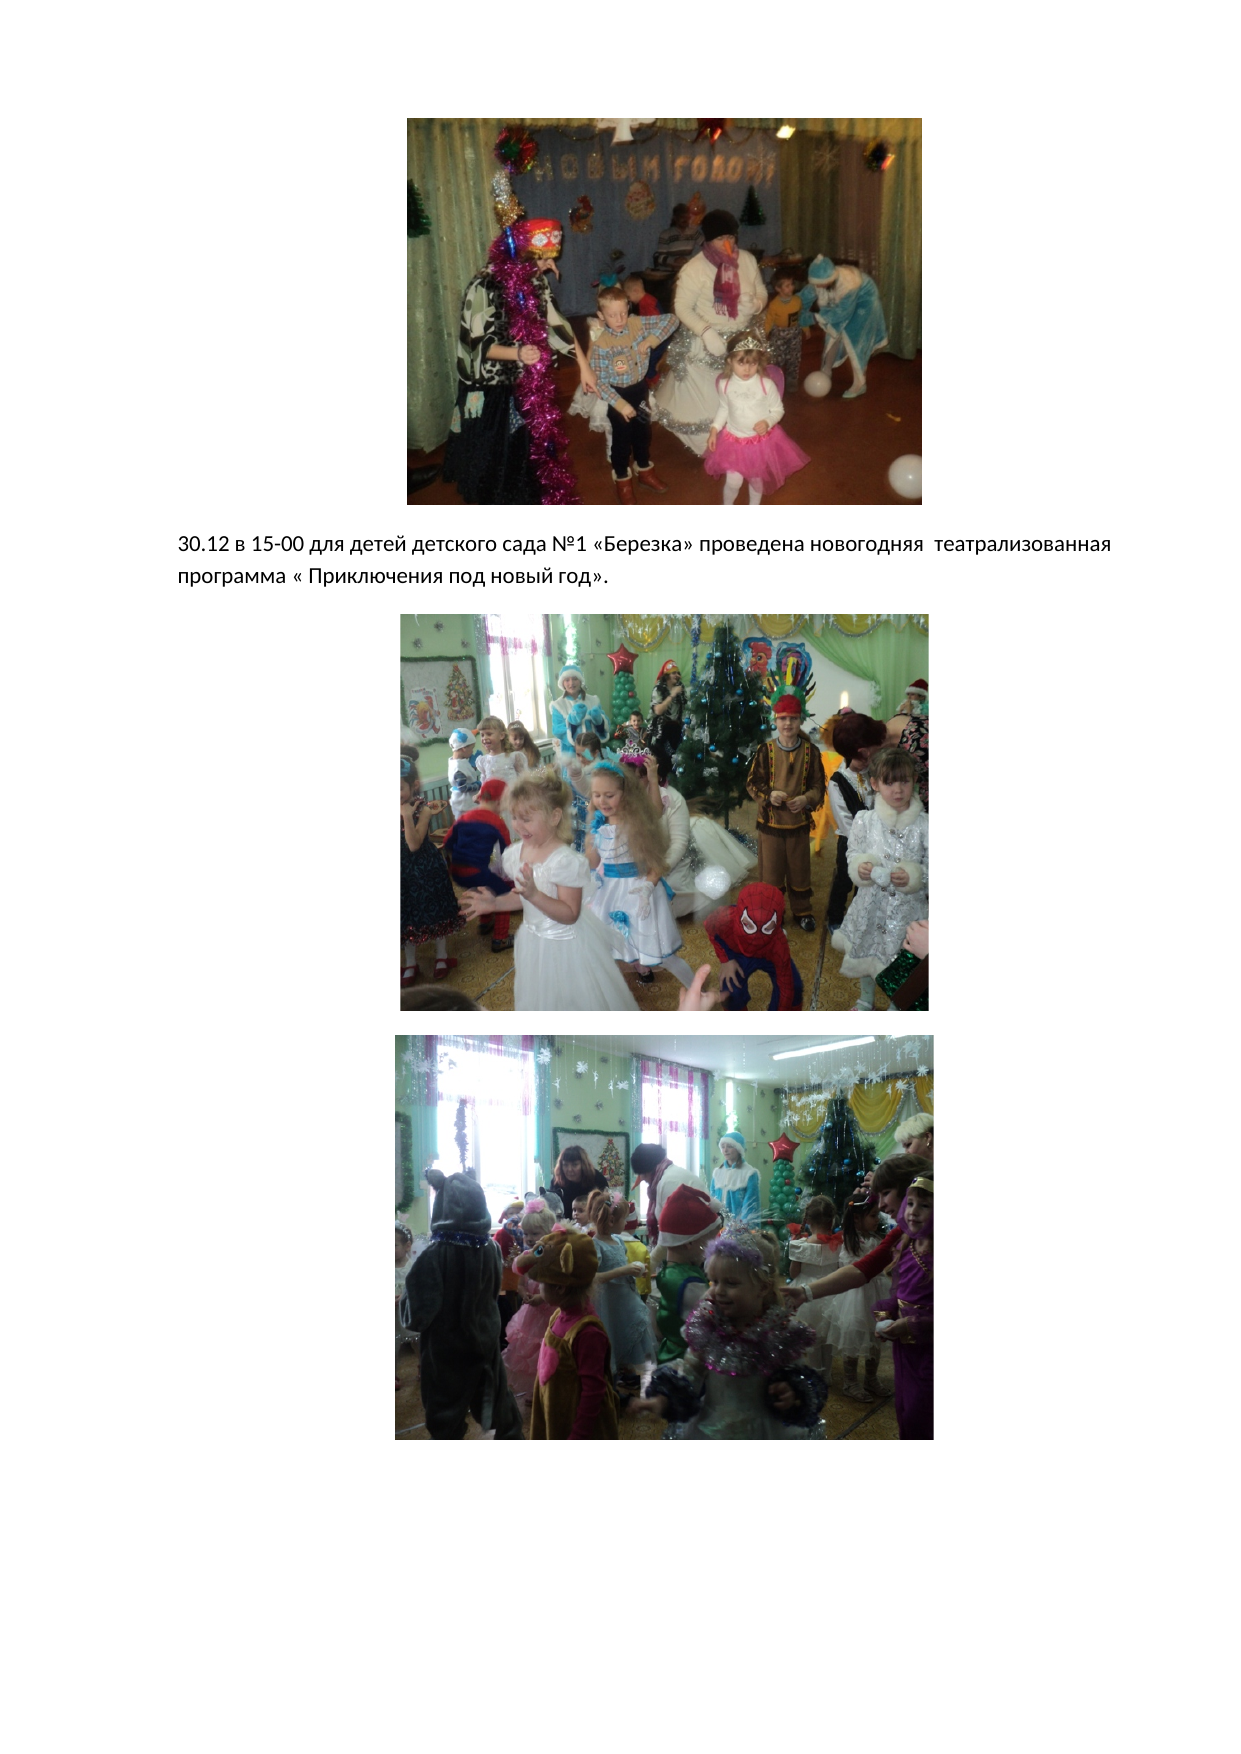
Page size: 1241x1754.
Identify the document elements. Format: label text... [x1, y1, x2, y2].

picture [400, 614, 929, 1011]
text 30.12 в 15-00 для детей детского сада №1 «Березка» проведена новогодняя театрализованная программа « Приключения под новый год». [177, 529, 1152, 589]
picture [395, 1035, 934, 1440]
picture [407, 118, 922, 505]
